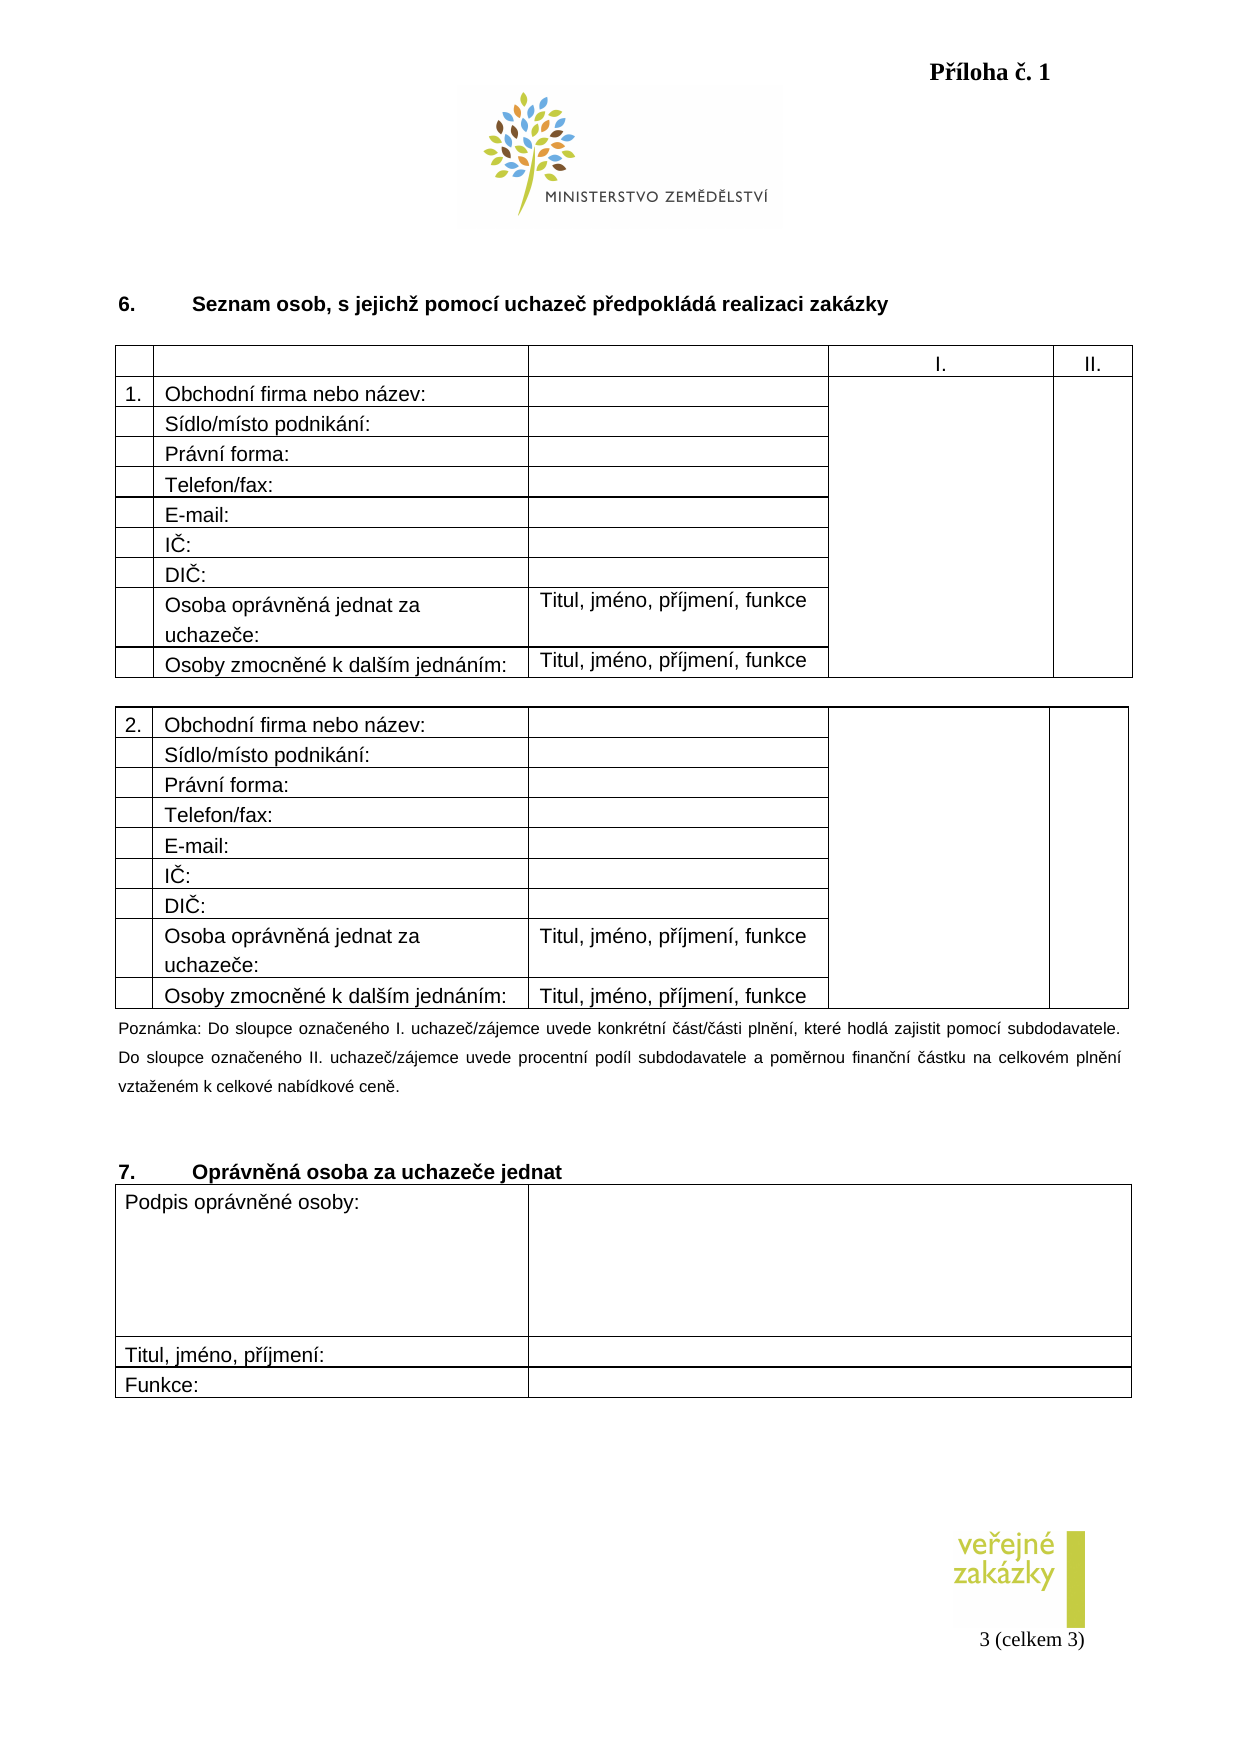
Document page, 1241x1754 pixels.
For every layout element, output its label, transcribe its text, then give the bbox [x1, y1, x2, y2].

table_cell [529, 828, 828, 857]
table_cell [529, 768, 828, 797]
table_cell [116, 738, 152, 767]
table_header [1050, 708, 1128, 1007]
table_cell 1. [116, 377, 153, 406]
table_header 2. [116, 708, 152, 737]
table_cell [116, 978, 152, 1007]
table_cell [529, 437, 828, 466]
table_cell Telefon/fax: [153, 798, 528, 827]
table_cell [116, 859, 152, 888]
table_cell [529, 558, 828, 587]
table_cell Obchodní firma nebo název: [154, 377, 528, 406]
table_header [829, 708, 1049, 1007]
text Poznámka: Do sloupce označeného I. uchazeč/zájemce uvede konkrétní část/části plnění, které hodlá zajistit pomocí subdodavatele. Do sloupce označeného II. uchazeč/zájemce uvede procentní podíl subdodavatele a poměrnou finanční částku na celkovém plnění vztaženém k celkové nabídkové ceně. [118, 1009, 1122, 1096]
table_header [154, 346, 528, 376]
table_cell Osoba oprávněná jednat za uchazeče: [153, 919, 528, 977]
table_cell Titul, jméno, příjmení: [116, 1337, 528, 1366]
table_cell [529, 467, 828, 496]
table_cell Titul, jméno, příjmení, funkce [529, 919, 828, 977]
table_header Obchodní firma nebo název: [153, 708, 528, 737]
table_cell Sídlo/místo podnikání: [153, 738, 528, 767]
table_cell Osoby zmocněné k dalším jednáním: [154, 648, 528, 677]
table_cell [116, 648, 153, 677]
table_cell E-mail: [153, 828, 528, 857]
table_cell [529, 1368, 1131, 1397]
table_cell DIČ: [154, 558, 528, 587]
table_cell IČ: [153, 859, 528, 888]
table_cell [116, 498, 153, 527]
table_cell [116, 889, 152, 918]
table_cell Funkce: [116, 1368, 528, 1397]
table_cell [529, 1337, 1131, 1366]
table_cell Titul, jméno, příjmení, funkce [529, 648, 828, 677]
table_cell [529, 889, 828, 918]
table_cell [116, 588, 153, 646]
table_cell Titul, jméno, příjmení, funkce [529, 588, 828, 646]
table_cell [529, 407, 828, 436]
table_header [529, 708, 828, 737]
table_cell Osoby zmocněné k dalším jednáním: [153, 978, 528, 1007]
table_cell [116, 768, 152, 797]
text 7. Oprávněná osoba za uchazeče jednat [118, 1154, 1122, 1183]
picture [457, 85, 783, 229]
table_cell [1054, 377, 1132, 677]
table_cell Právní forma: [154, 437, 528, 466]
table_cell [116, 528, 153, 557]
table_cell [116, 828, 152, 857]
table_cell E-mail: [154, 498, 528, 527]
picture [953, 1531, 1085, 1628]
table_header [116, 346, 153, 376]
table_cell [829, 377, 1053, 677]
table_cell Osoba oprávněná jednat za uchazeče: [154, 588, 528, 646]
table_cell [529, 377, 828, 406]
table_cell IČ: [154, 528, 528, 557]
table_header II. [1054, 346, 1132, 376]
table_header [529, 1185, 1131, 1336]
table_cell [116, 558, 153, 587]
table_cell [529, 498, 828, 527]
table_cell [116, 919, 152, 977]
table_cell Sídlo/místo podnikání: [154, 407, 528, 436]
table_cell DIČ: [153, 889, 528, 918]
text 6. Seznam osob, s jejichž pomocí uchazeč předpokládá realizaci zakázky [118, 287, 1122, 316]
table_header [529, 346, 828, 376]
table_cell Právní forma: [153, 768, 528, 797]
table_cell [116, 467, 153, 496]
table_cell Titul, jméno, příjmení, funkce [529, 978, 828, 1007]
table_cell [116, 407, 153, 436]
table_cell [116, 437, 153, 466]
table_cell [529, 738, 828, 767]
table_cell [529, 859, 828, 888]
table_cell [529, 798, 828, 827]
table_header Podpis oprávněné osoby: [116, 1185, 528, 1336]
table_header I. [829, 346, 1053, 376]
table_cell [529, 528, 828, 557]
table_cell [116, 798, 152, 827]
table_cell Telefon/fax: [154, 467, 528, 496]
